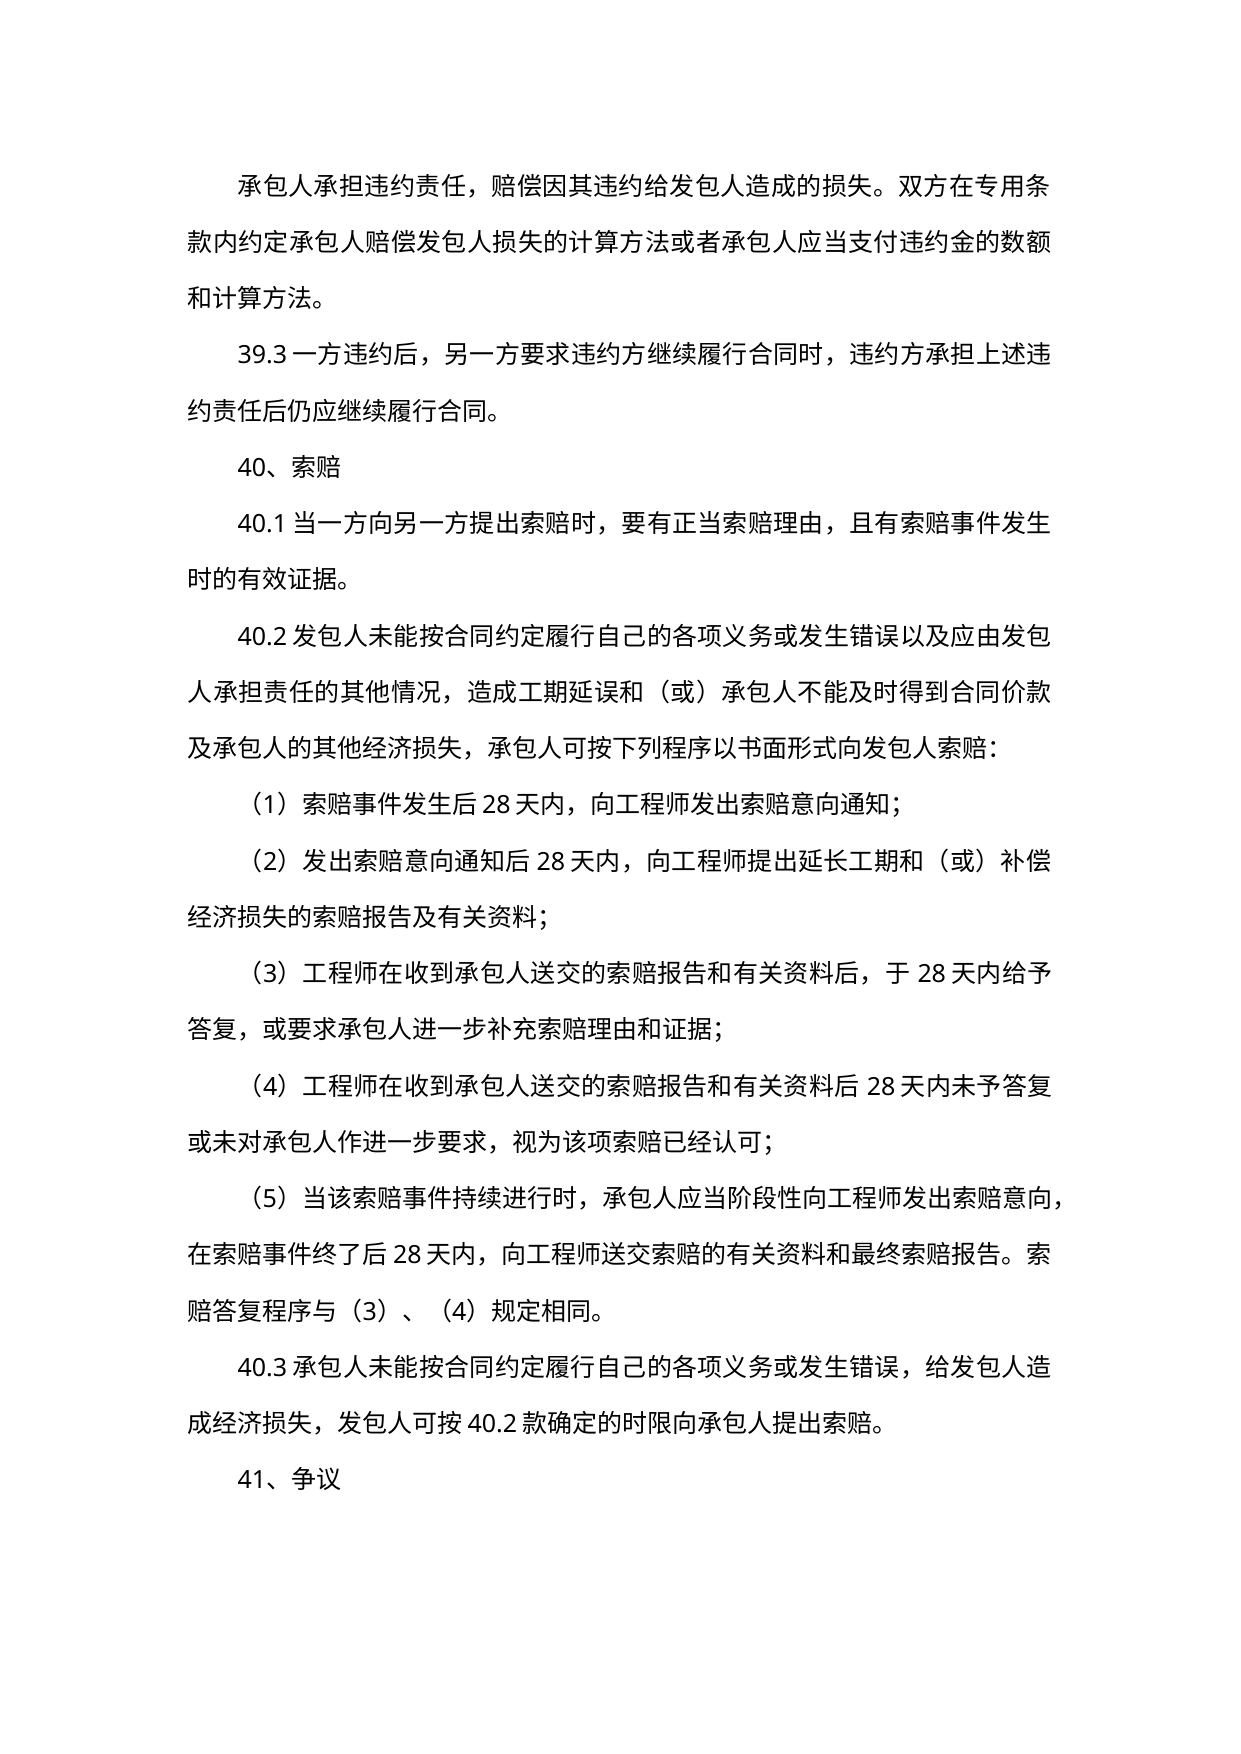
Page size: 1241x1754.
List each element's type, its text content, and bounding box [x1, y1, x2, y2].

text 40.2发包人未能按合同约定履行自己的各项义务或发生错误以及应由发包人承担责任的其他情况，造成工期延误和（或）承包人不能及时得到合同价款及承包人的其他经济损失，承包人可按下列程序以书面形式向发包人索赔： [187, 600, 1053, 769]
text 40.3承包人未能按合同约定履行自己的各项义务或发生错误，给发包人造成经济损失，发包人可按40.2款确定的时限向承包人提出索赔。 [187, 1331, 1053, 1444]
text （5）当该索赔事件持续进行时，承包人应当阶段性向工程师发出索赔意向，在索赔事件终了后28天内，向工程师送交索赔的有关资料和最终索赔报告。索赔答复程序与（3）、（4）规定相同。 [187, 1162, 1053, 1331]
text （4）工程师在收到承包人送交的索赔报告和有关资料后28天内未予答复或未对承包人作进一步要求，视为该项索赔已经认可； [187, 1050, 1053, 1162]
text 40、索赔 [187, 431, 1053, 487]
text 39.3一方违约后，另一方要求违约方继续履行合同时，违约方承担上述违约责任后仍应继续履行合同。 [187, 319, 1053, 431]
text （2）发出索赔意向通知后28天内，向工程师提出延长工期和（或）补偿经济损失的索赔报告及有关资料； [187, 825, 1053, 937]
text 承包人承担违约责任，赔偿因其违约给发包人造成的损失。双方在专用条款内约定承包人赔偿发包人损失的计算方法或者承包人应当支付违约金的数额和计算方法。 [187, 150, 1053, 319]
text 41、争议 [187, 1444, 1053, 1500]
text 40.1当一方向另一方提出索赔时，要有正当索赔理由，且有索赔事件发生时的有效证据。 [187, 487, 1053, 600]
text （3）工程师在收到承包人送交的索赔报告和有关资料后，于28天内给予答复，或要求承包人进一步补充索赔理由和证据； [187, 937, 1053, 1050]
text （1）索赔事件发生后28天内，向工程师发出索赔意向通知； [187, 769, 1053, 825]
